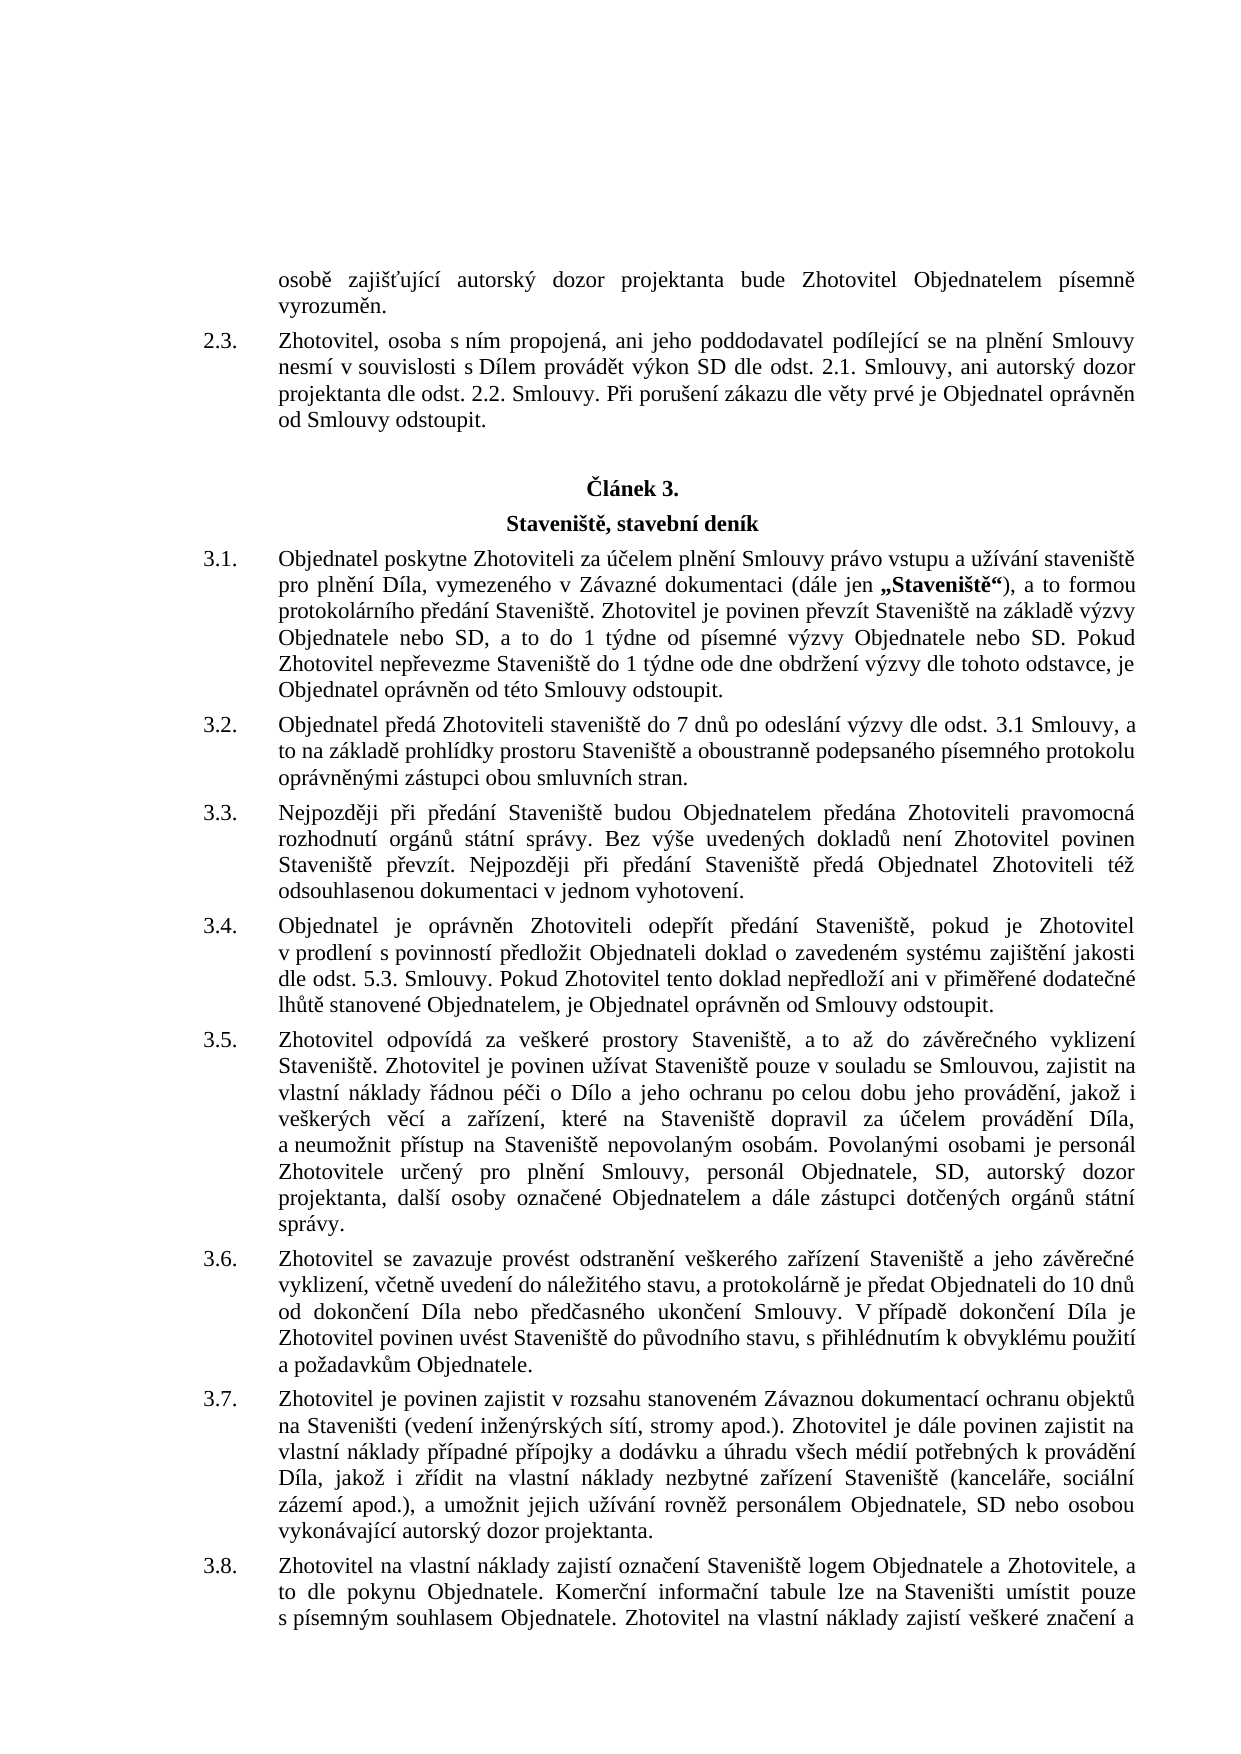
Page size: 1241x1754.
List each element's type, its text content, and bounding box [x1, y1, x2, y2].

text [203, 266, 1136, 318]
list Objednatel poskytne Zhotoviteli za účelem plnění Smlouvy právo vstupu a užívání staveniště pro plnění Díla, vymezeného v Závazné dokumentaci (dále jen „Staveniště“), a to formou protokolárního předání Staveniště. Zhotovitel je povinen převzít Staveniště na základě výzvy Objednatele nebo SD, a to do 1 týdne od písemné výzvy Objednatele nebo SD. Pokud Zhotovitel nepřevezme Staveniště do 1 týdne ode dne obdržení výzvy dle tohoto odstavce, je Objednatel oprávněn od této Smlouvy odstoupit. [203, 545, 1136, 703]
text Zhotovitel, osoba s ním propojená, ani jeho poddodavatel podílející se na plnění Smlouvy nesmí v souvislosti s Dílem provádět výkon SD dle odst. 2.1. Smlouvy, ani autorský dozor projektanta dle odst. 2.2. Smlouvy. Při porušení zákazu dle věty prvé je Objednatel oprávněn od Smlouvy odstoupit. [203, 327, 1136, 432]
list Nejpozději při předání Staveniště budou Objednatelem předána Zhotoviteli pravomocná rozhodnutí orgánů státní správy. Bez výše uvedených dokladů není Zhotovitel povinen Staveniště převzít. Nejpozději při předání Staveniště předá Objednatel Zhotoviteli též odsouhlasenou dokumentaci v jednom vyhotovení. [203, 798, 1136, 904]
list Objednatel je oprávněn Zhotoviteli odepřít předání Staveniště, pokud je Zhotovitel v prodlení s povinností předložit Objednateli doklad o zavedeném systému zajištění jakosti dle odst. 5.10. Smlouvy. Pokud Zhotovitel tento doklad nepředloží ani v přiměřené dodatečné lhůtě stanovené Objednatelem, je Objednatel oprávněn od Smlouvy odstoupit. [203, 912, 1136, 1018]
text Staveniště, stavební deník [129, 510, 1136, 536]
list Zhotovitel odpovídá za veškeré prostory Staveniště, a to až do závěrečného vyklizení Staveniště. Zhotovitel je povinen užívat Staveniště pouze v souladu se Smlouvou, zajistit na vlastní náklady řádnou péči o Dílo a jeho ochranu po celou dobu jeho provádění, jakož i veškerých věcí a zařízení, které na Staveniště dopravil za účelem provádění Díla, a neumožnit přístup na Staveniště nepovolaným osobám. Povolanými osobami je personál Zhotovitele určený pro plnění Smlouvy, personál Objednatele, SD, autorský dozor projektanta, další osoby označené Objednatelem a dále zástupci dotčených orgánů státní správy. [203, 1026, 1136, 1237]
text Zhotovitel je povinen zajistit v rozsahu stanoveném Závaznou dokumentací ochranu objektů na Staveništi (vedení inženýrských sítí, stromy apod.). Zhotovitel je dále povinen zajistit na vlastní náklady případné přípojky a dodávku a úhradu všech médií potřebných k provádění Díla, jakož i zřídit na vlastní náklady nezbytné zařízení Staveniště (kanceláře, sociální zázemí apod.), a umožnit jejich užívání rovněž personálem Objednatele, SD nebo osobou vykonávající autorský dozor projektanta. [203, 1385, 1136, 1543]
list Objednatel předá Zhotoviteli staveniště do 7 dnů po odeslání výzvy dle odst. 3.1 Smlouvy, a to na základě prohlídky prostoru Staveniště a oboustranně podepsaného písemného protokolu oprávněnými zástupci obou smluvních stran. [203, 711, 1136, 790]
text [203, 1552, 1136, 1631]
list Zhotovitel se zavazuje provést odstranění veškerého zařízení Staveniště a jeho závěrečné vyklizení, včetně uvedení do náležitého stavu, a protokolárně je předat Objednateli do 10 dnů od dokončení Díla nebo předčasného ukončení Smlouvy. V případě dokončení Díla je Zhotovitel povinen uvést Staveniště do původního stavu, s přihlédnutím k obvyklému použití a požadavkům Objednatele. [203, 1245, 1136, 1377]
